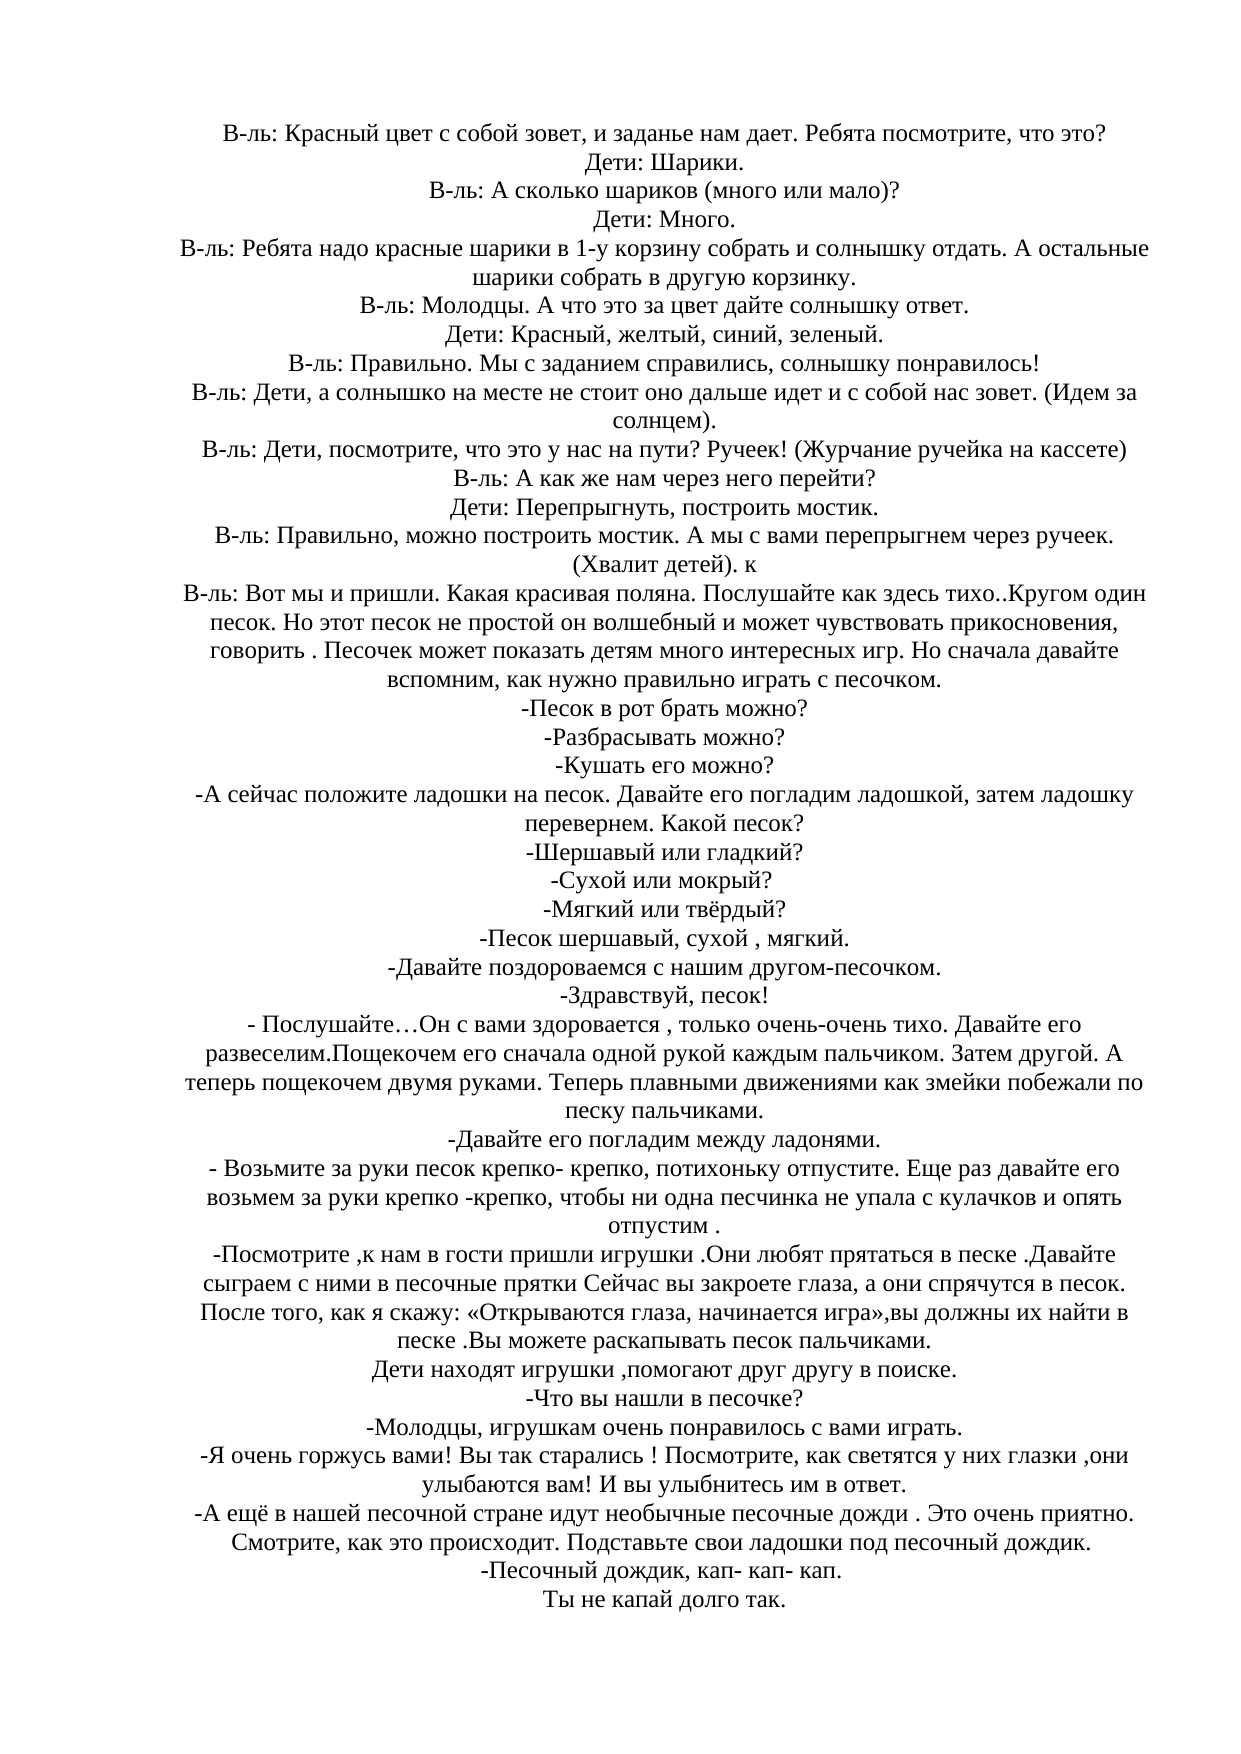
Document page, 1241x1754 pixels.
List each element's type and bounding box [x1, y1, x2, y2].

text [177, 118, 1152, 1613]
